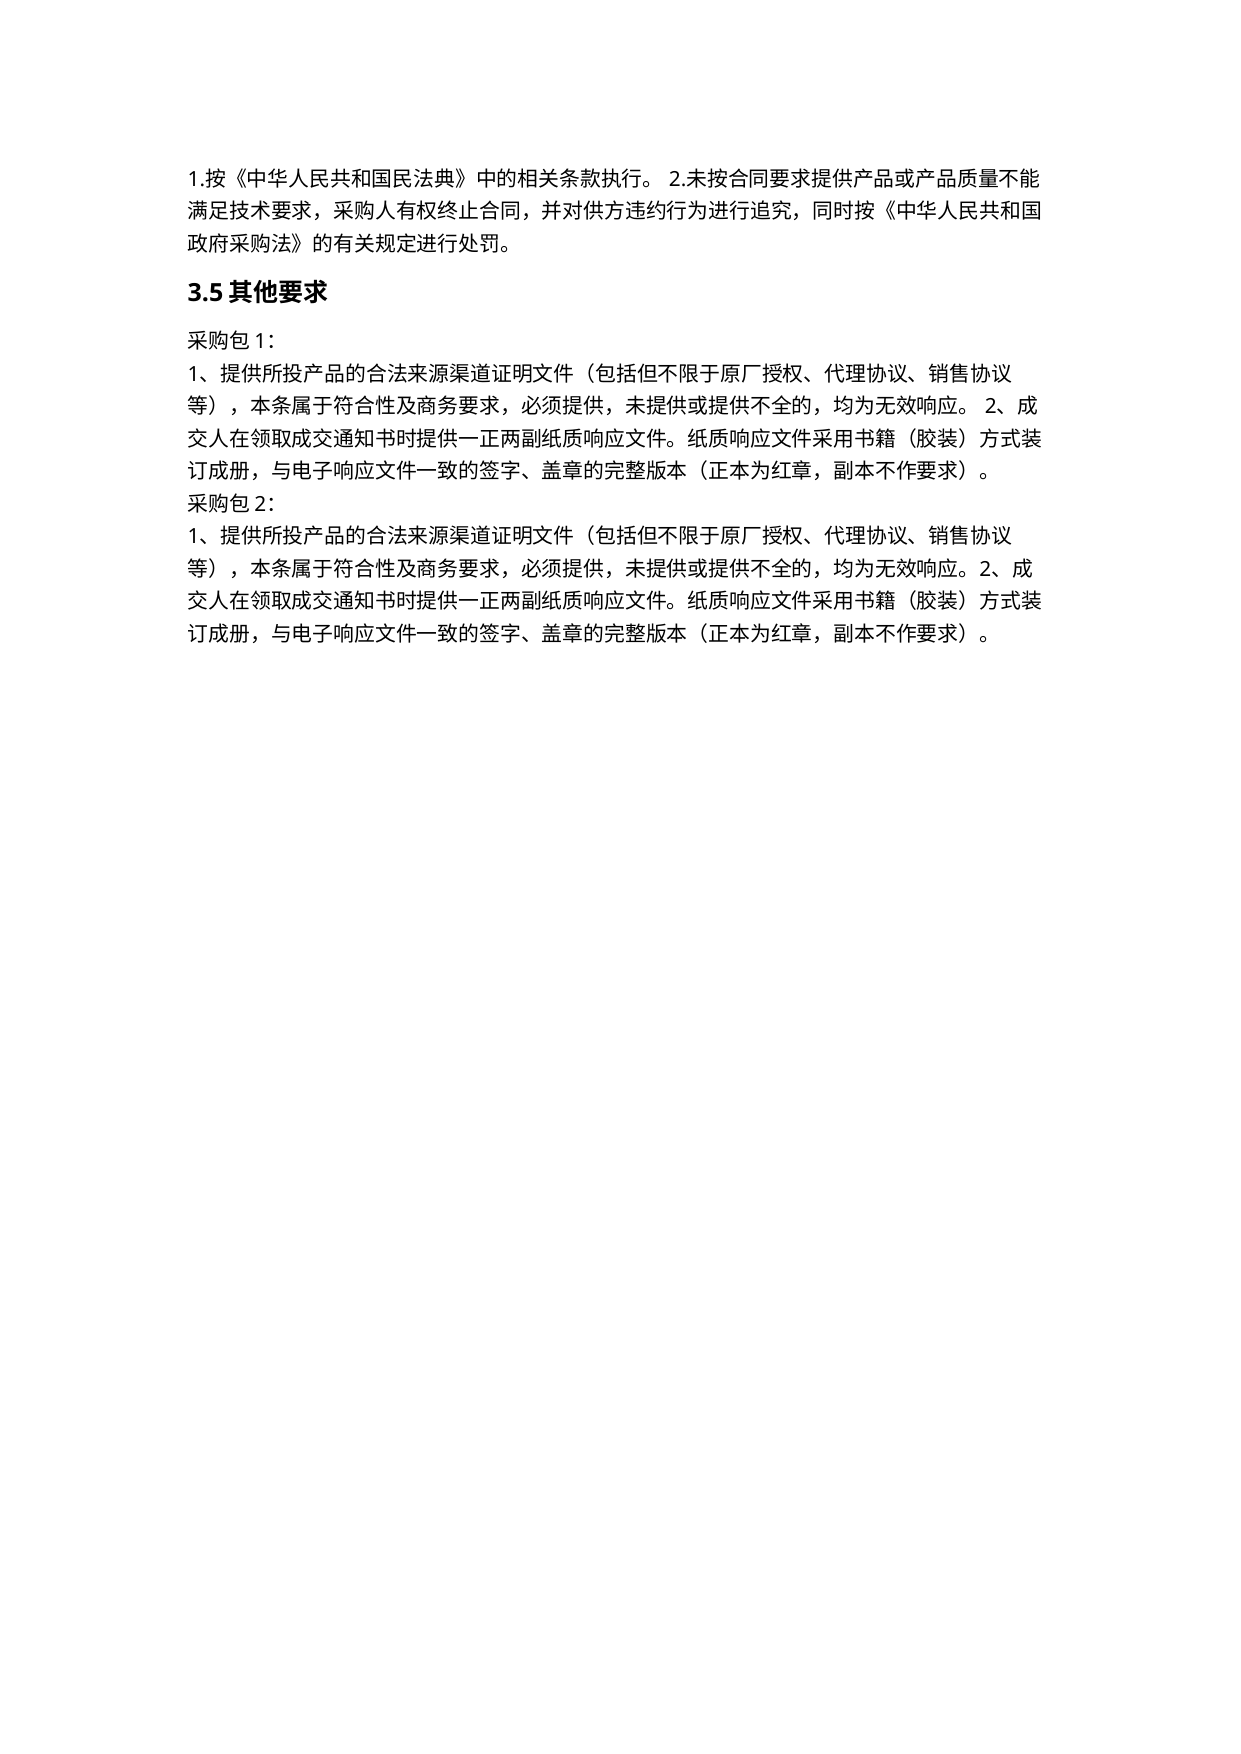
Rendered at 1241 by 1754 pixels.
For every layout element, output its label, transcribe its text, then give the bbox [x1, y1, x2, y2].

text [187, 162, 1053, 259]
text 1、提供所投产品的合法来源渠道证明文件（包括但不限于原厂授权、代理协议、销售协议等），本条属于符合性及商务要求，必须提供，未提供或提供不全的，均为无效响应。 2、成交人在领取成交通知书时提供一正两副纸质响应文件。纸质响应文件采用书籍（胶装）方式装订成册，与电子响应文件一致的签字、盖章的完整版本（正本为红章，副本不作要求）。 [187, 357, 1053, 487]
text 1、提供所投产品的合法来源渠道证明文件（包括但不限于原厂授权、代理协议、销售协议等），本条属于符合性及商务要求，必须提供，未提供或提供不全的，均为无效响应。2、成交人在领取成交通知书时提供一正两副纸质响应文件。纸质响应文件采用书籍（胶装）方式装订成册，与电子响应文件一致的签字、盖章的完整版本（正本为红章，副本不作要求）。 [187, 519, 1053, 649]
text 3.5其他要求 [187, 259, 1053, 324]
text 采购包1： [187, 324, 1053, 357]
text 采购包2： [187, 487, 1053, 519]
